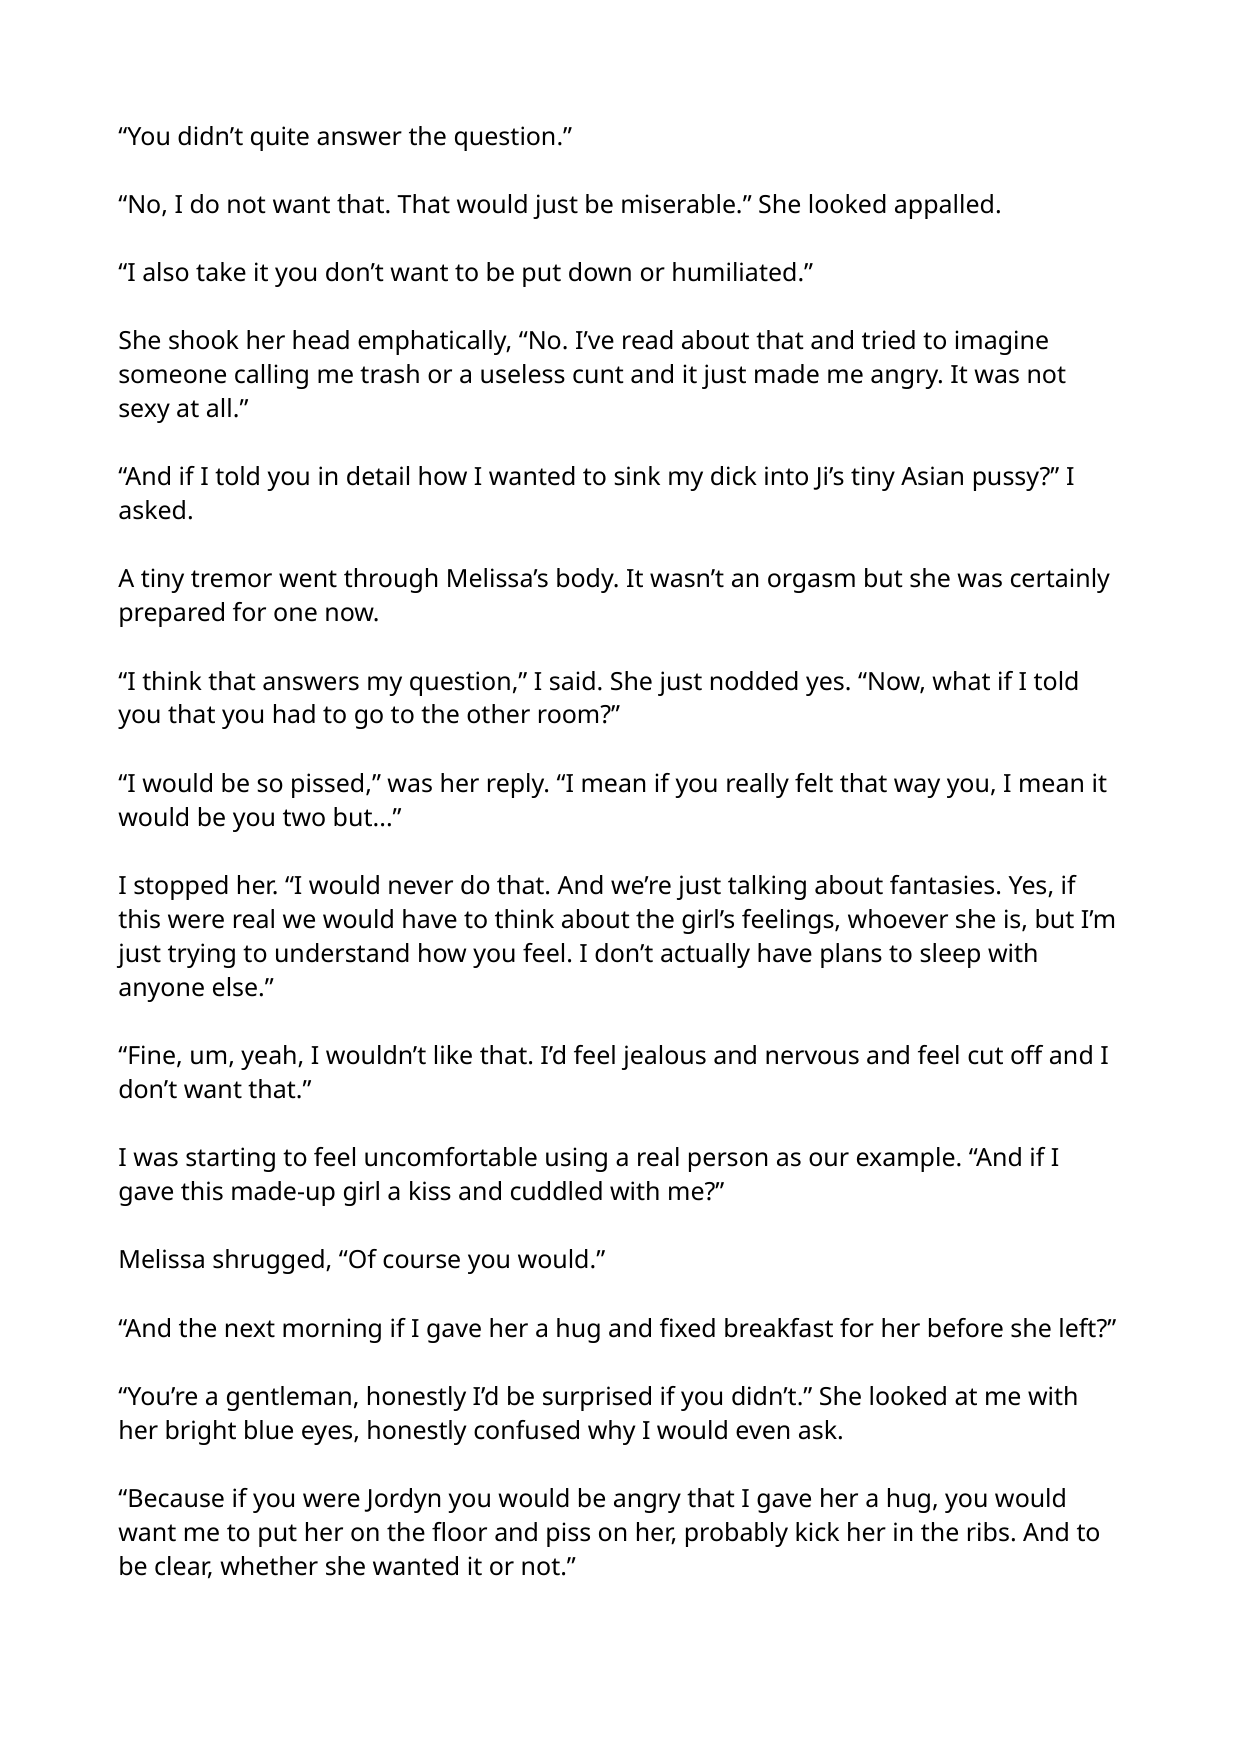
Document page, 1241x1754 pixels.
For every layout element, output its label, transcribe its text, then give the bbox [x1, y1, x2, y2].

text A tiny tremor went through Melissa’s body. It wasn’t an orgasm but she was certainly prepared for one now. [118, 561, 1122, 629]
text I was starting to feel uncomfortable using a real person as our example. “And if I gave this made-up girl a kiss and cuddled with me?” [118, 1140, 1122, 1208]
text “Because if you were Jordyn you would be angry that I gave her a hug, you would want me to put her on the floor and piss on her, probably kick her in the ribs. And to be clear, whether she wanted it or not.” [118, 1481, 1122, 1583]
text Melissa shrugged, “Of course you would.” [118, 1242, 1122, 1276]
text “No, I do not want that. That would just be miserable.” She looked appalled. [118, 186, 1122, 220]
text “I think that answers my question,” I said. She just nodded yes. “Now, what if I told you that you had to go to the other room?” [118, 663, 1122, 731]
text “I would be so pissed,” was her reply. “I mean if you really felt that way you, I mean it would be you two but...” [118, 765, 1122, 833]
text “You’re a gentleman, honestly I’d be surprised if you didn’t.” She looked at me with her bright blue eyes, honestly confused why I would even ask. [118, 1378, 1122, 1447]
text “You didn’t quite answer the question.” [118, 118, 1122, 152]
text “And the next morning if I gave her a hug and fixed breakfast for her before she left?” [118, 1310, 1122, 1344]
text She shook her head emphatically, “No. I’ve read about that and tried to imagine someone calling me trash or a useless cunt and it just made me angry. It was not sexy at all.” [118, 322, 1122, 425]
text I stopped her. “I would never do that. And we’re just talking about fantasies. Yes, if this were real we would have to think about the girl’s feelings, whoever she is, but I’m just trying to understand how you feel. I don’t actually have plans to sleep with anyone else.” [118, 867, 1122, 1004]
text “And if I told you in detail how I wanted to sink my dick into Ji’s tiny Asian pussy?” I asked. [118, 459, 1122, 527]
text “I also take it you don’t want to be put down or humiliated.” [118, 254, 1122, 288]
text “Fine, um, yeah, I wouldn’t like that. I’d feel jealous and nervous and feel cut off and I don’t want that.” [118, 1038, 1122, 1106]
